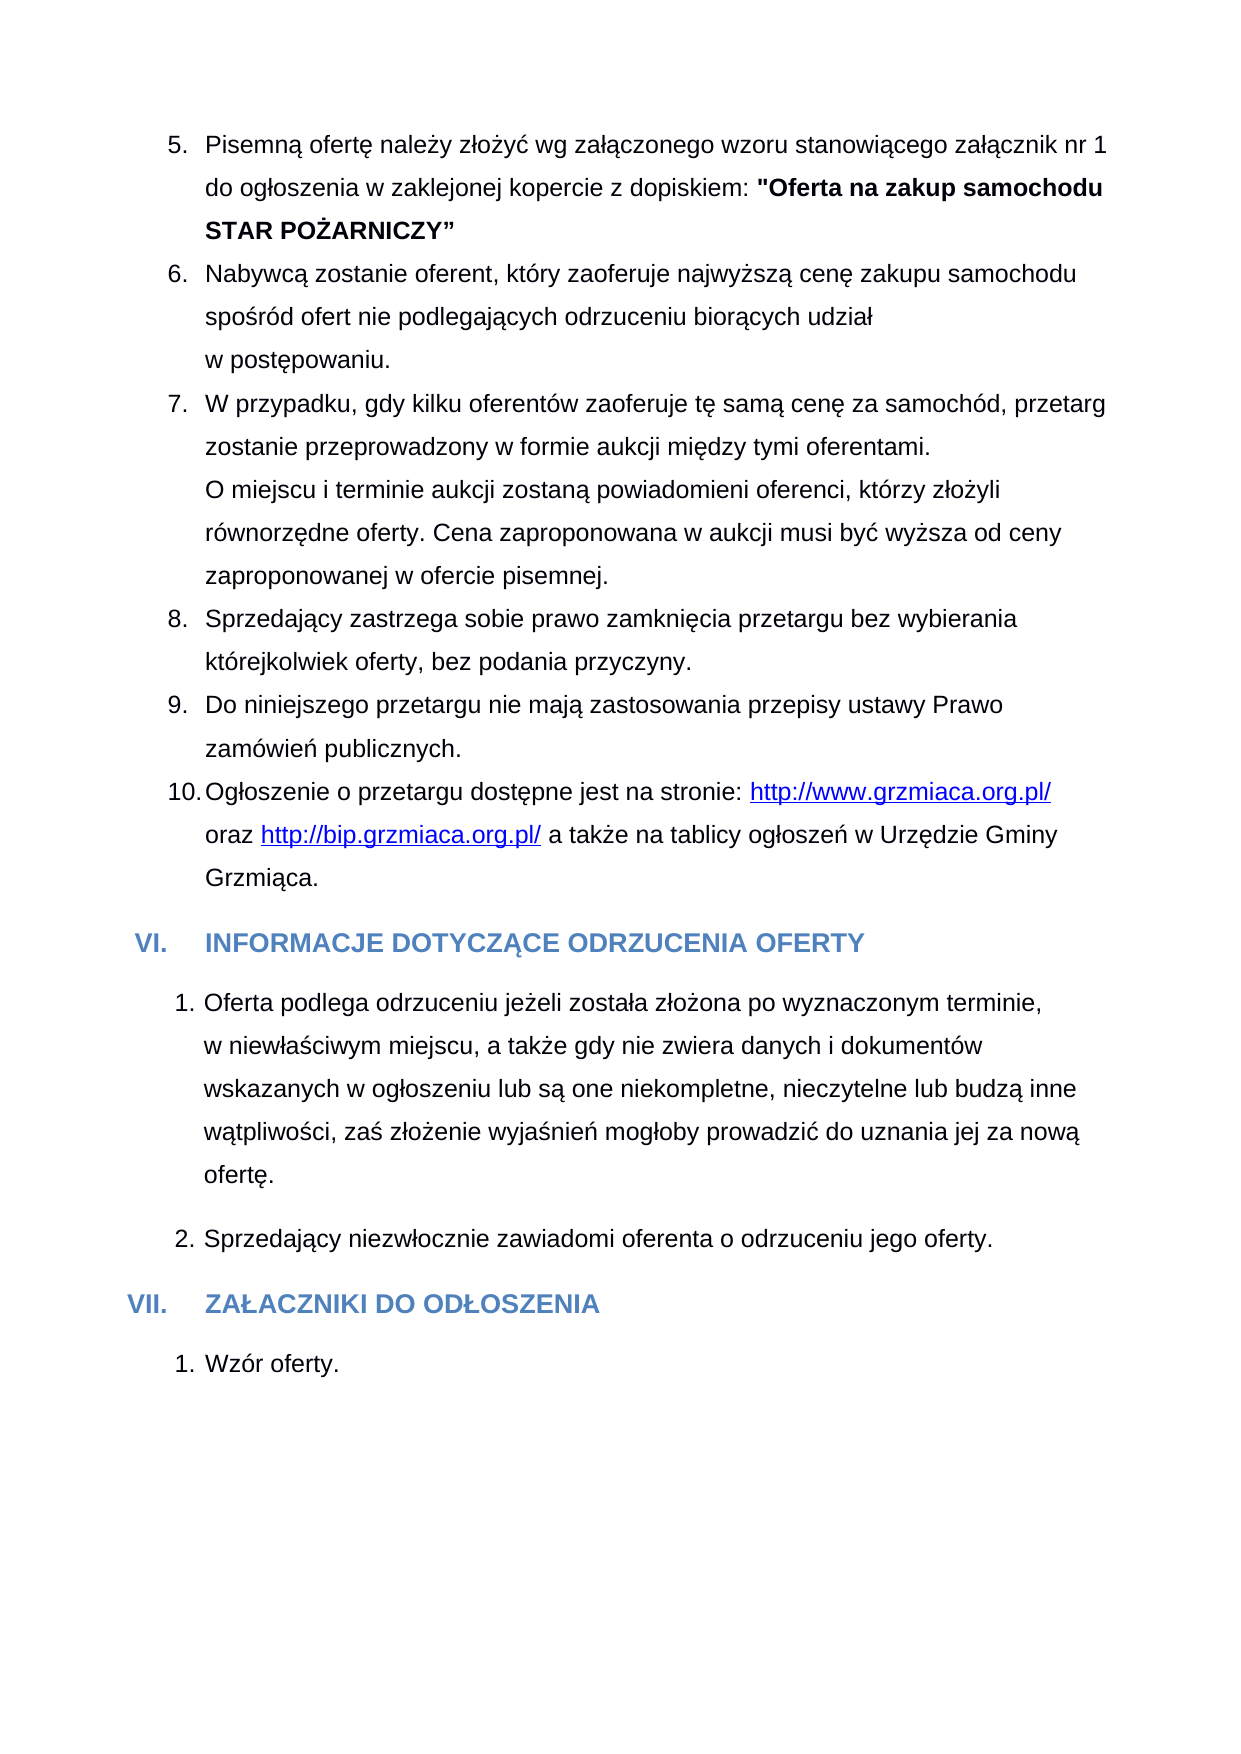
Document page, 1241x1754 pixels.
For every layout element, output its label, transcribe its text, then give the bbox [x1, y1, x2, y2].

subtitle INFORMACJE DOTYCZĄCE ODRZUCENIA OFERTY [167, 927, 1110, 958]
list Sprzedający niezwłocznie zawiadomi oferenta o odrzuceniu jego oferty. [174, 1224, 1110, 1253]
list Sprzedający zastrzega sobie prawo zamknięcia przetargu bez wybierania którejkolwiek oferty, bez podania przyczyny. [167, 604, 1110, 676]
list W przypadku, gdy kilku oferentów zaoferuje tę samą cenę za samochód, przetarg zostanie przeprowadzony w formie aukcji między tymi oferentami. O miejscu i terminie aukcji zostaną powiadomieni oferenci, którzy złożyli równorzędne oferty. Cena zaproponowana w aukcji musi być wyższa od ceny zaproponowanej w ofercie pisemnej. [167, 389, 1110, 590]
list Oferta podlega odrzuceniu jeżeli została złożona po wyznaczonym terminie, w niewłaściwym miejscu, a także gdy nie zwiera danych i dokumentów wskazanych w ogłoszeniu lub są one niekompletne, nieczytelne lub budzą inne wątpliwości, zaś złożenie wyjaśnień mogłoby prowadzić do uznania jej za nową ofertę. [174, 988, 1110, 1189]
list Nabywcą zostanie oferent, który zaoferuje najwyższą cenę zakupu samochodu spośród ofert nie podlegających odrzuceniu biorących udział w postępowaniu. [167, 259, 1110, 374]
list Wzór oferty. [174, 1349, 1110, 1378]
list Ogłoszenie o przetargu dostępne jest na stronie: http://www.grzmiaca.org.pl/ oraz http://bip.grzmiaca.org.pl/ a także na tablicy ogłoszeń w Urzędzie Gminy Grzmiąca. [167, 777, 1110, 892]
subtitle ZAŁACZNIKI DO ODŁOSZENIA [167, 1288, 1110, 1319]
list Pisemną ofertę należy złożyć wg załączonego wzoru stanowiącego załącznik nr 1 do ogłoszenia w zaklejonej kopercie z dopiskiem: "Oferta na zakup samochodu STAR POŻARNICZY” [167, 130, 1110, 245]
list Do niniejszego przetargu nie mają zastosowania przepisy ustawy Prawo zamówień publicznych. [167, 691, 1110, 762]
